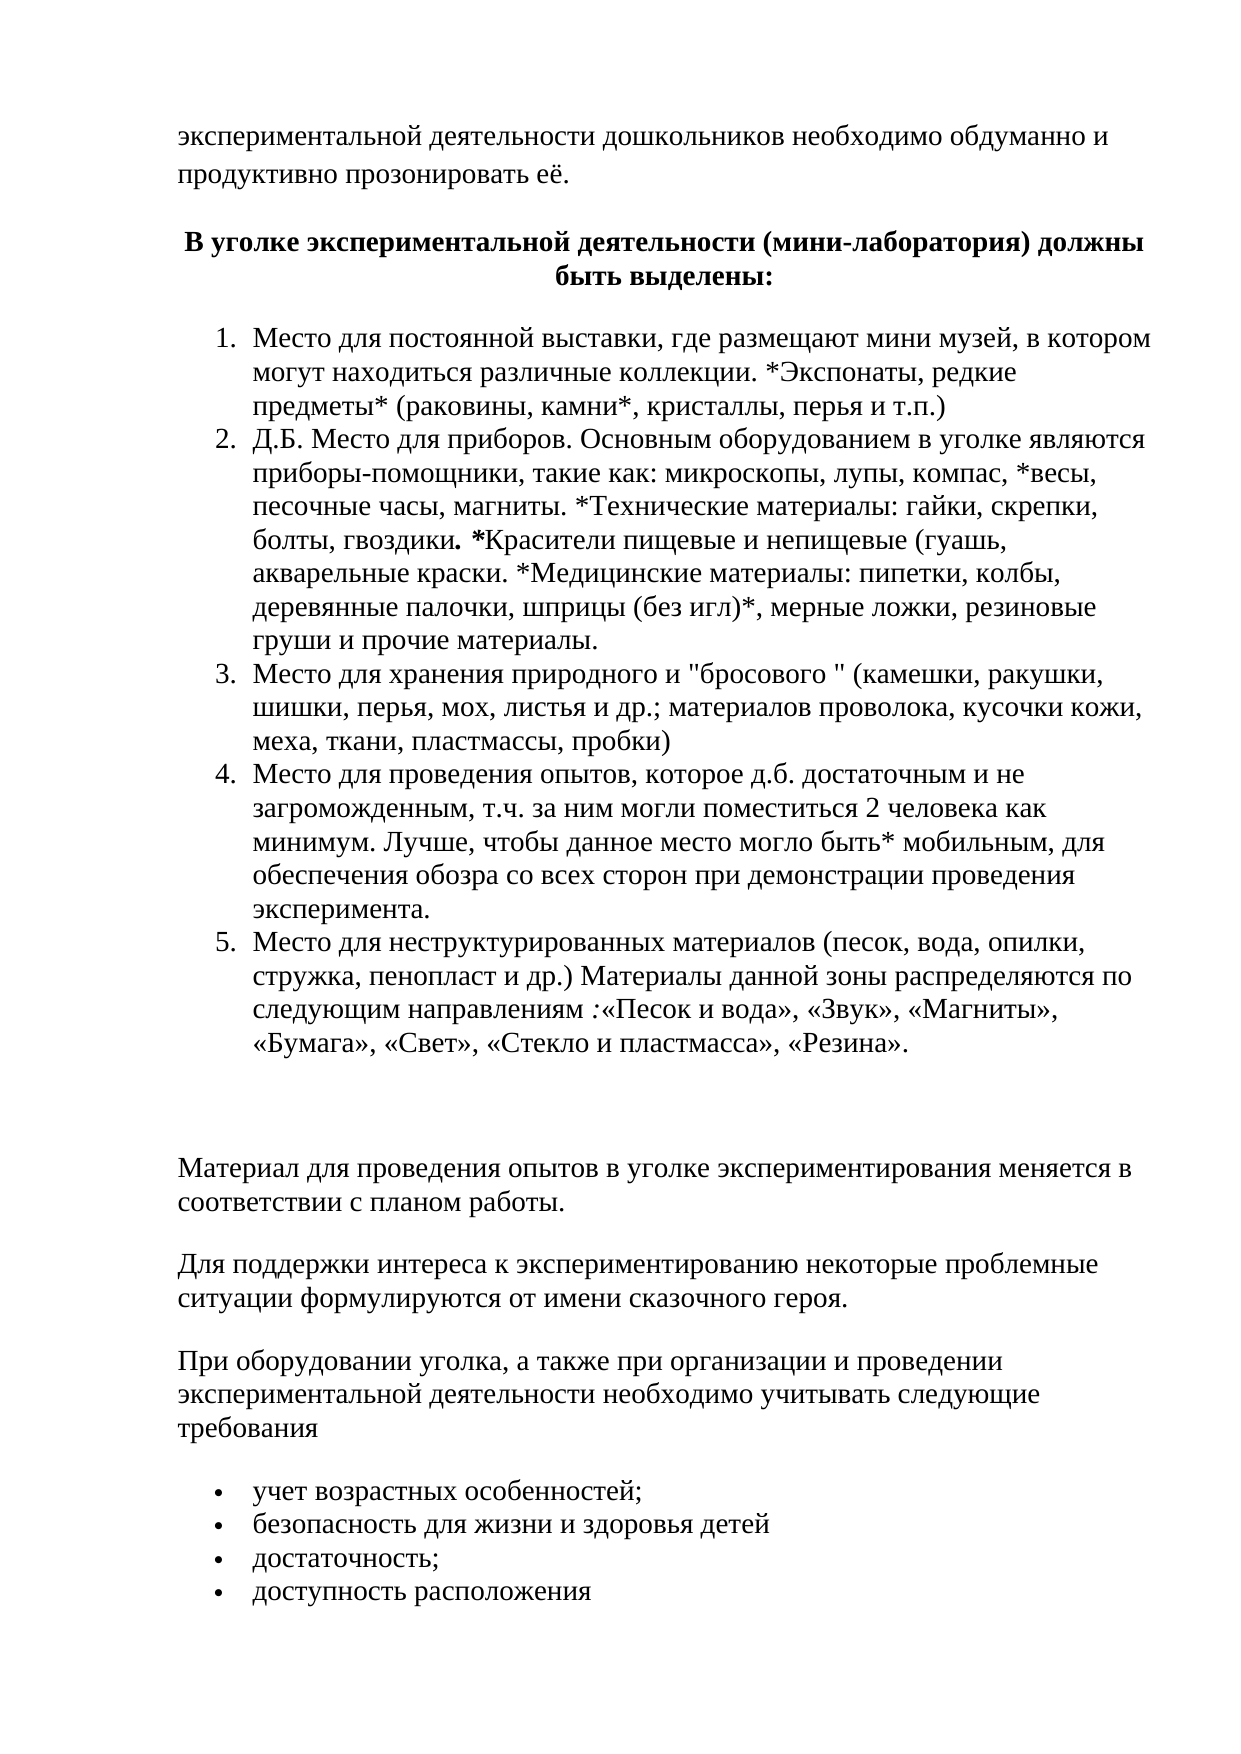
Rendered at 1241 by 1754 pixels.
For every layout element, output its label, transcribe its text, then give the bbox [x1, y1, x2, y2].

list Место для хранения природного и "бросового " (камешки, ракушки, шишки, перья, мох, листья и др.; материалов проволока, кусочки кожи, меха, ткани, пластмассы, пробки) [215, 656, 1152, 757]
list доступность расположения [215, 1573, 1152, 1607]
list достаточность; [215, 1540, 1152, 1573]
list Место для проведения опытов, которое д.б. достаточным и не загроможденным, т.ч. за ним могли поместиться 2 человека как минимум. Лучше, чтобы данное место могло быть* мобильным, для обеспечения обозра со всех сторон при демонстрации проведения эксперимента. [215, 757, 1152, 924]
text Для поддержки интереса к экспериментированию некоторые проблемные ситуации формулируются от имени сказочного героя. [177, 1247, 1152, 1314]
text Материал для проведения опытов в уголке экспериментирования меняется в соответствии с планом работы. [177, 1150, 1152, 1217]
list Место для неструктурированных материалов (песок, вода, опилки, стружка, пенопласт и др.) Материалы данной зоны распределяются по следующим направлениям :«Песок и вода», «Звук», «Магниты», «Бумага», «Свет», «Стекло и пластмасса», «Резина». [215, 924, 1152, 1058]
text При оборудовании уголка, а также при организации и проведении экспериментальной деятельности необходимо учитывать следующие требования [177, 1343, 1152, 1443]
list Д.Б. Место для приборов. Основным оборудованием в уголке являются приборы-помощники, такие как: микроскопы, лупы, компас, *весы, песочные часы, магниты. *Технические материалы: гайки, скрепки, болты, гвоздики. *Красители пищевые и непищевые (гуашь, акварельные краски. *Медицинские материалы: пипетки, колбы, деревянные палочки, шприцы (без игл)*, мерные ложки, резиновые груши и прочие материалы. [215, 421, 1152, 656]
list Место для постоянной выставки, где размещают мини музей, в котором могут находиться различные коллекции. *Экспонаты, редкие предметы* (раковины, камни*, кристаллы, перья и т.п.) [215, 321, 1152, 421]
list безопасность для жизни и здоровья детей [215, 1506, 1152, 1540]
text В уголке экспериментальной деятельности (мини-лаборатория) должны быть выделены: [177, 224, 1152, 291]
list учет возрастных особенностей; [215, 1473, 1152, 1506]
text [177, 118, 1152, 190]
